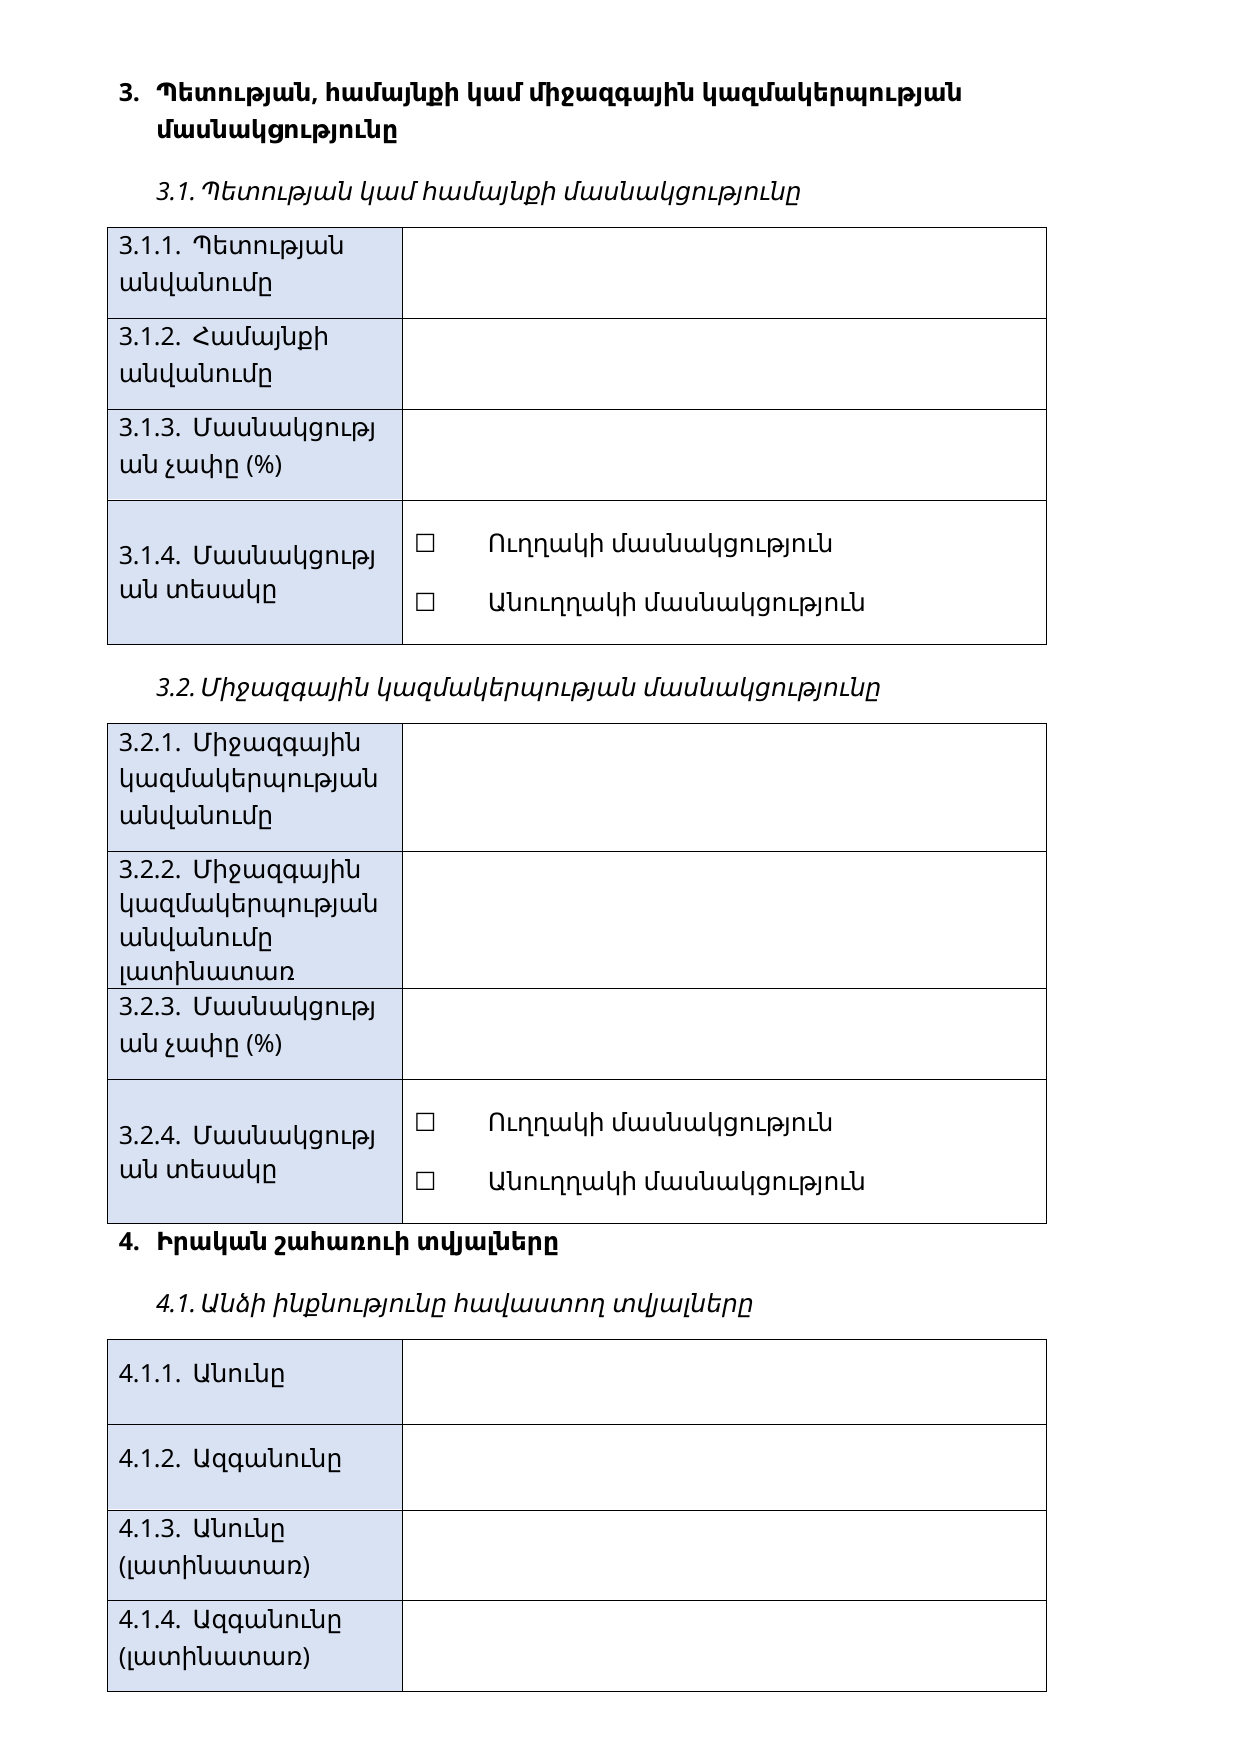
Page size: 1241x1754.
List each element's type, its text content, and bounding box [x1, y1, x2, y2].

table_cell Մասնակցության տեսակը [108, 501, 402, 644]
table_cell [403, 1425, 1046, 1509]
list Անձի ինքնությունը հավաստող տվյալները [156, 1286, 1171, 1320]
table_cell ☐ Ուղղակի մասնակցություն ☐ Անուղղակի մասնակցություն [403, 501, 1046, 644]
table_cell [403, 1511, 1046, 1600]
table_header [403, 228, 1046, 318]
list Իրական շահառուի տվյալները [118, 1224, 1171, 1258]
table_cell Մասնակցության չափը (%) [108, 410, 402, 499]
list Պետության, համայնքի կամ միջազգային կազմակերպության մասնակցությունը [118, 75, 1171, 146]
table_header [403, 1340, 1046, 1424]
table_cell Միջազգային կազմակերպության անվանումը լատինատառ [108, 852, 402, 988]
table_header [403, 724, 1046, 851]
table_cell [403, 410, 1046, 499]
list Միջազգային կազմակերպության մասնակցությունը [156, 670, 1171, 704]
table_cell Համայնքի անվանումը [108, 319, 402, 409]
table_cell Ազգանունը [108, 1425, 402, 1509]
table_cell Մասնակցության չափը (%) [108, 989, 402, 1079]
table_cell Ազգանունը (լատինատառ) [108, 1601, 402, 1691]
table_header Անունը [108, 1340, 402, 1424]
table_cell Մասնակցության տեսակը [108, 1080, 402, 1223]
table_cell [403, 319, 1046, 409]
table_cell [403, 1601, 1046, 1691]
table_cell [403, 852, 1046, 988]
table_header Պետության անվանումը [108, 228, 402, 318]
table_cell ☐ Ուղղակի մասնակցություն ☐ Անուղղակի մասնակցություն [403, 1080, 1046, 1223]
table_cell [403, 989, 1046, 1079]
table_header Միջազգային կազմակերպության անվանումը [108, 724, 402, 851]
list Պետության կամ համայնքի մասնակցությունը [156, 173, 1171, 208]
table_cell Անունը (լատինատառ) [108, 1511, 402, 1600]
